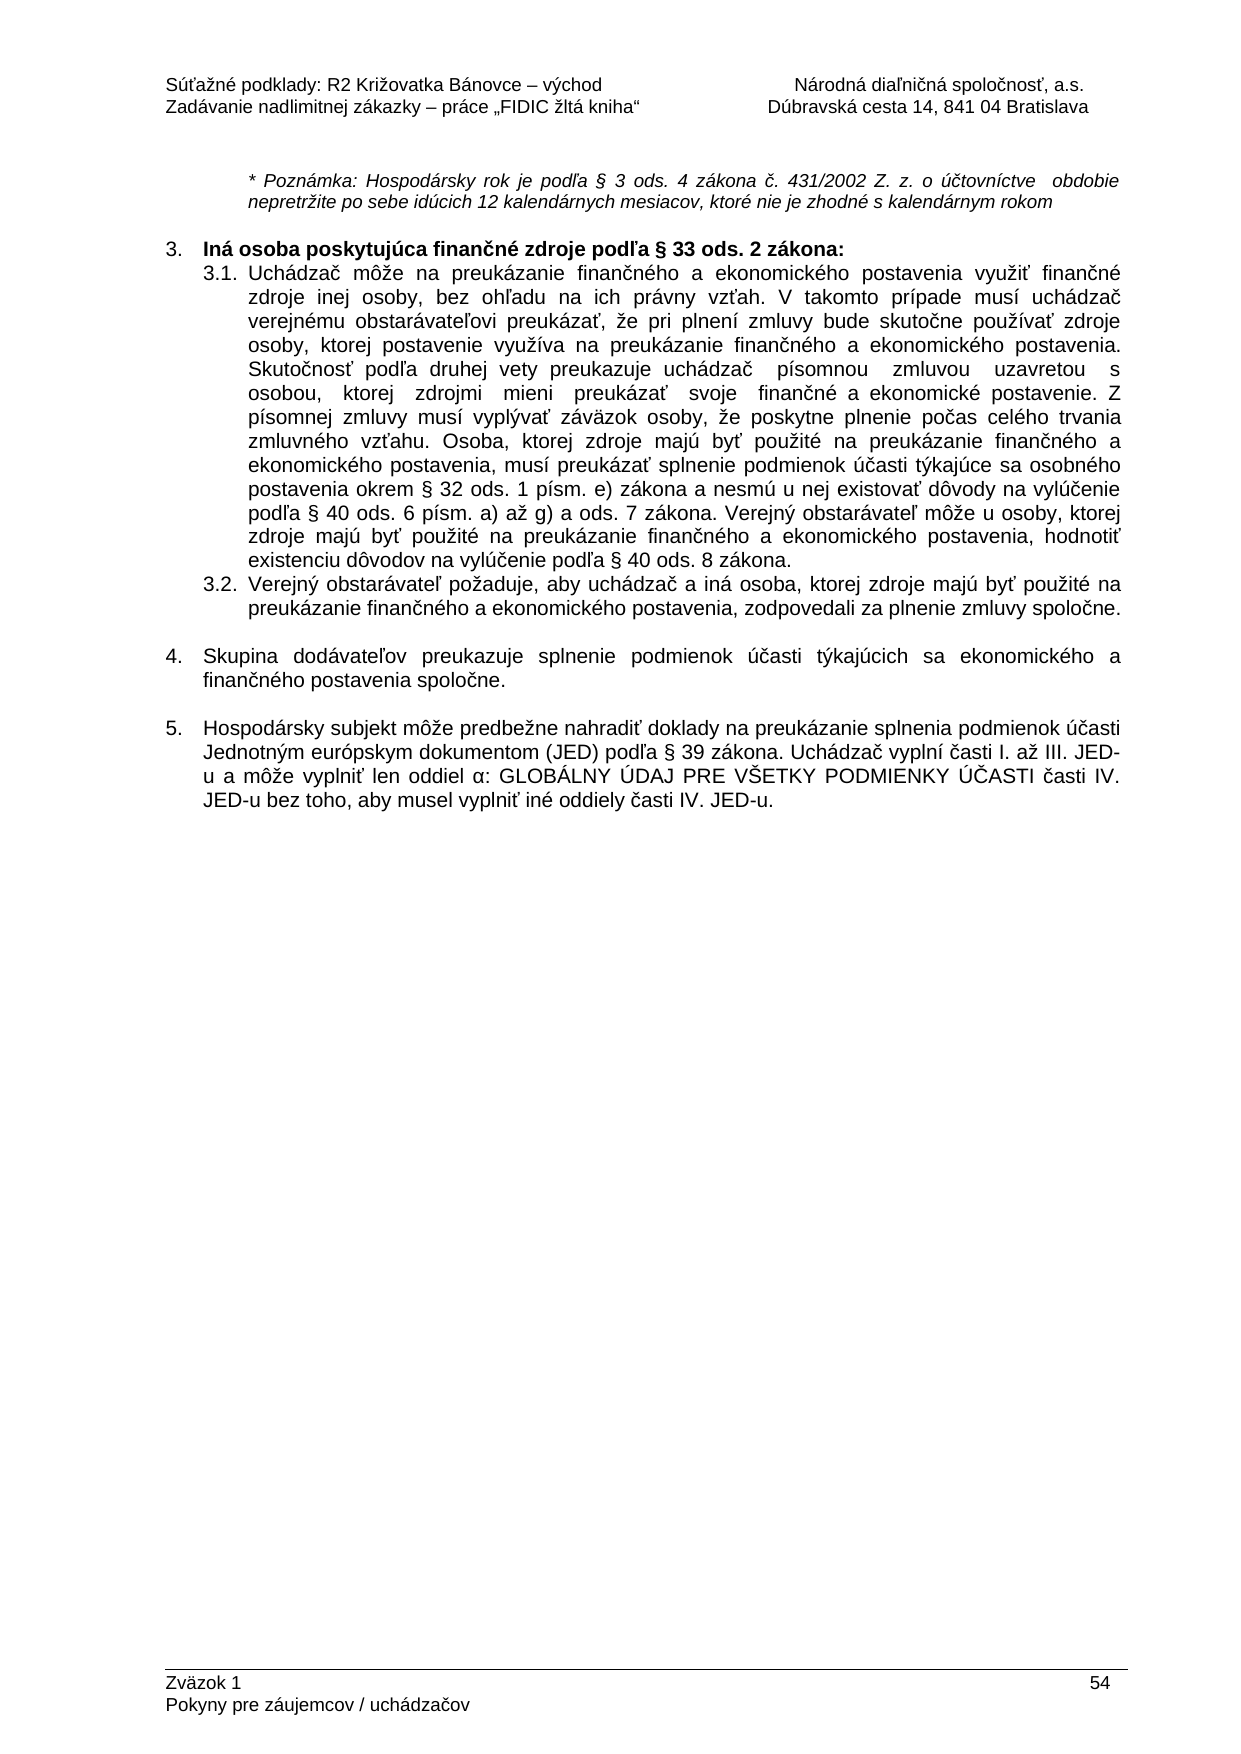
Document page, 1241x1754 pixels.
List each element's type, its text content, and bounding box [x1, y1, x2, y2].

list Iná osoba poskytujúca finančné zdroje podľa § 33 ods. 2 zákona: [165, 237, 1122, 261]
list Hospodársky subjekt môže predbežne nahradiť doklady na preukázanie splnenia podmienok účasti Jednotným európskym dokumentom (JED) podľa § 39 zákona. Uchádzač vyplní časti I. až III. JED-u a môže vyplniť len oddiel α: GLOBÁLNY ÚDAJ PRE VŠETKY PODMIENKY ÚČASTI časti IV. JED-u bez toho, aby musel vyplniť iné oddiely časti IV. JED-u. [165, 716, 1122, 812]
list Verejný obstarávateľ požaduje, aby uchádzač a iná osoba, ktorej zdroje majú byť použité na preukázanie finančného a ekonomického postavenia, zodpovedali za plnenie zmluvy spoločne. [203, 572, 1122, 620]
list Uchádzač môže na preukázanie finančného a ekonomického postavenia využiť finančné zdroje inej osoby, bez ohľadu na ich právny vzťah. V takomto prípade musí uchádzač verejnému obstarávateľovi preukázať, že pri plnení zmluvy bude skutočne používať zdroje osoby, ktorej postavenie využíva na preukázanie finančného a ekonomického postavenia. Skutočnosť podľa druhej vety preukazuje uchádzač písomnou zmluvou uzavretou s osobou, ktorej zdrojmi mieni preukázať svoje finančné a ekonomické postavenie. Z písomnej zmluvy musí vyplývať záväzok osoby, že poskytne plnenie počas celého trvania zmluvného vzťahu. Osoba, ktorej zdroje majú byť použité na preukázanie finančného a ekonomického postavenia, musí preukázať splnenie podmienok účasti týkajúce sa osobného postavenia okrem § 32 ods. 1 písm. e) zákona a nesmú u nej existovať dôvody na vylúčenie podľa § 40 ods. 6 písm. a) až g) a ods. 7 zákona. Verejný obstarávateľ môže u osoby, ktorej zdroje majú byť použité na preukázanie finančného a ekonomického postavenia, hodnotiť existenciu dôvodov na vylúčenie podľa § 40 ods. 8 zákona. [203, 261, 1122, 572]
list * Poznámka: Hospodársky rok je podľa § 3 ods. 4 zákona č. 431/2002 Z. z. o účtovníctve obdobie nepretržite po sebe idúcich 12 kalendárnych mesiacov, ktoré nie je zhodné s kalendárnym rokom [248, 170, 1122, 213]
list Skupina dodávateľov preukazuje splnenie podmienok účasti týkajúcich sa ekonomického a finančného postavenia spoločne. [165, 644, 1122, 692]
